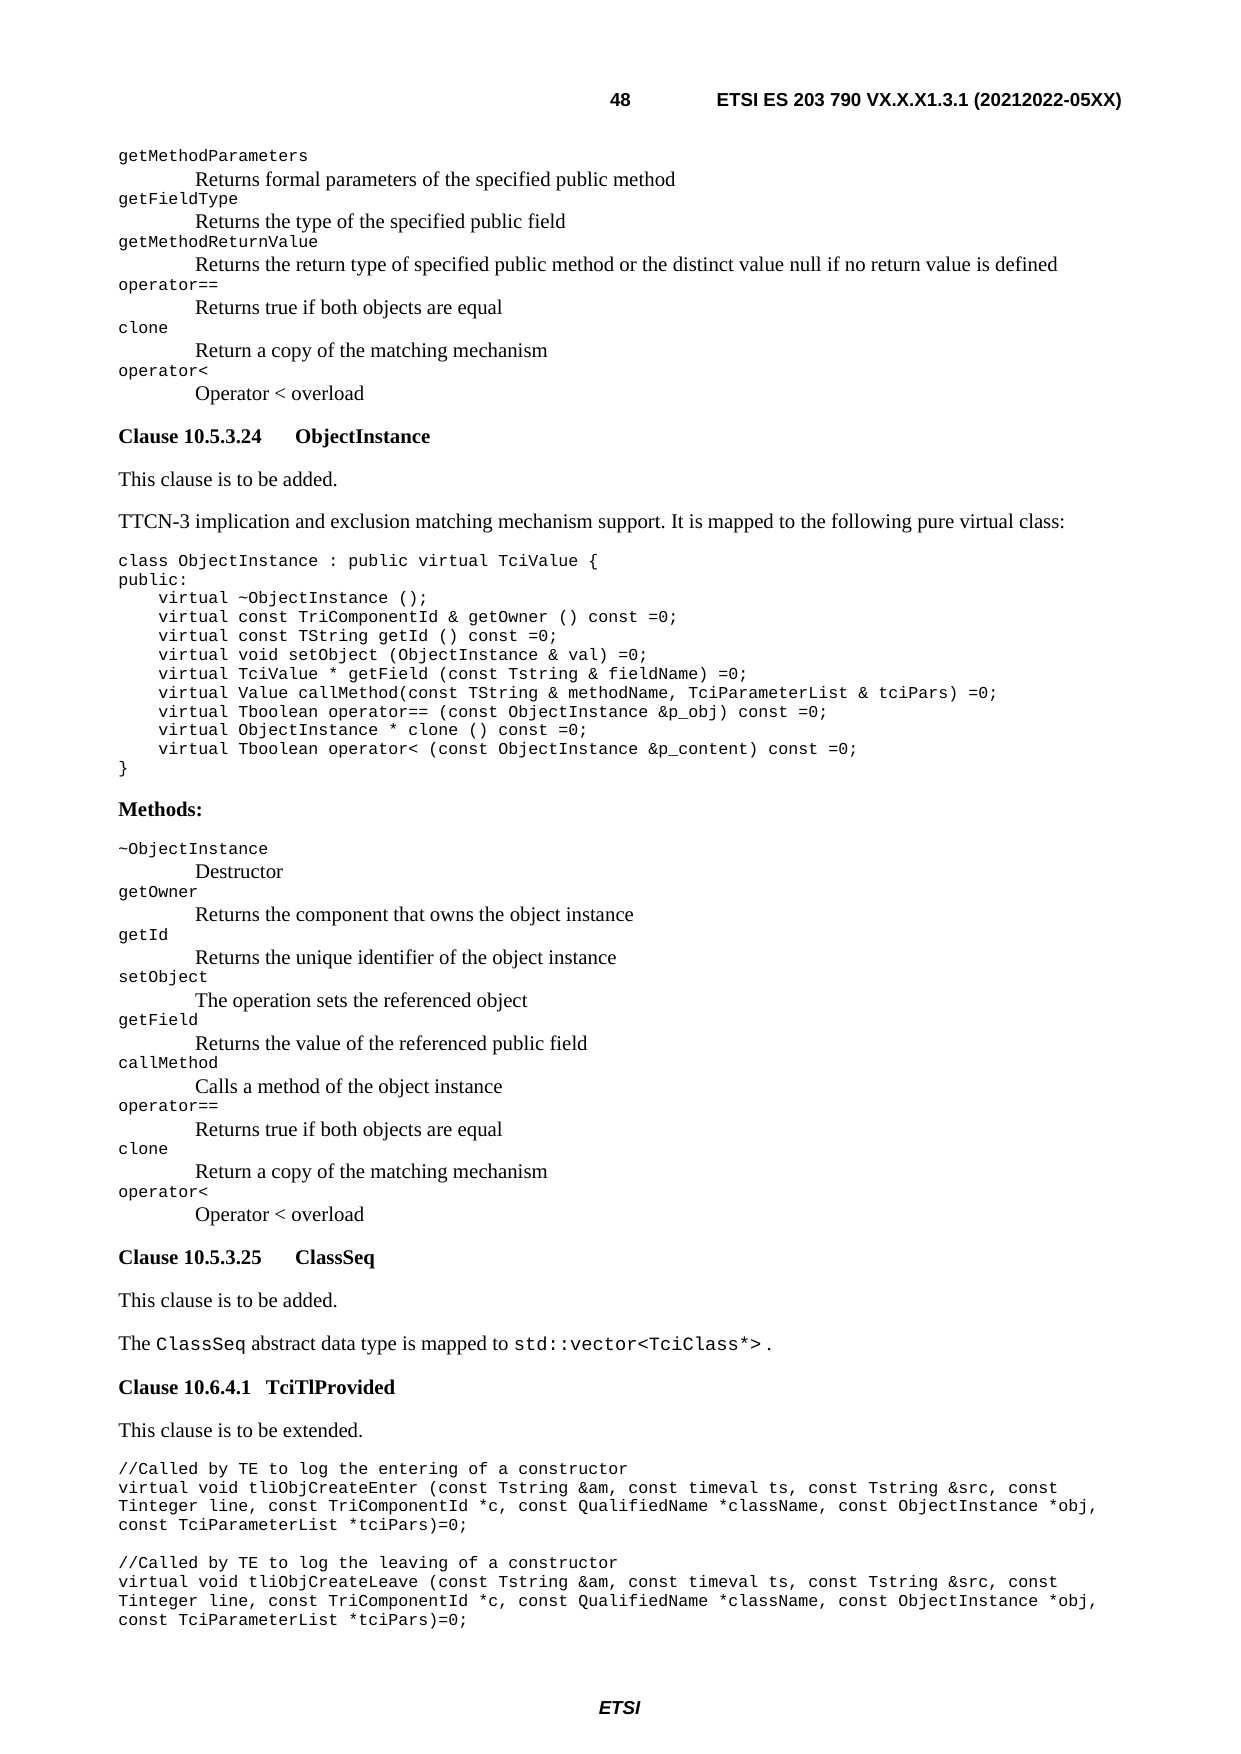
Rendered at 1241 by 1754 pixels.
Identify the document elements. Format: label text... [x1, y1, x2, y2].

text Return a copy of the matching mechanism [148, 1159, 1122, 1183]
text getMethodReturnValue [118, 233, 1122, 252]
text //Called by TE to log the leaving of a constructor [118, 1554, 1122, 1573]
text public: [118, 571, 1122, 590]
text Clause 10.6.4.1 TciTlProvided [118, 1375, 1122, 1399]
text Destructor [148, 859, 1122, 883]
text const TciParameterList *tciPars)=0; [118, 1517, 1122, 1536]
text TTCN-3 implication and exclusion matching mechanism support. It is mapped to the following pure virtual class: [118, 509, 1122, 533]
text } [118, 760, 1122, 778]
text getField [118, 1012, 1122, 1031]
text Methods: [118, 797, 1122, 821]
text virtual ~ObjectInstance (); [118, 590, 1122, 609]
text The operation sets the referenced object [148, 988, 1122, 1012]
text clone [118, 319, 1122, 338]
text Return a copy of the matching mechanism [148, 338, 1122, 362]
text This clause is to be added. [118, 467, 1122, 491]
text getFieldType [118, 191, 1122, 209]
text Operator < overload [148, 1202, 1122, 1226]
text ~ObjectInstance [118, 840, 1122, 859]
text getMethodParameters [118, 148, 1122, 166]
text Returns the return type of specified public method or the distinct value null if no return value is defined [148, 252, 1122, 276]
text The ClassSeq abstract data type is mapped to std::vector<TciClass*> . [118, 1331, 1122, 1356]
text Returns the type of the specified public field [148, 209, 1122, 233]
text Operator < overload [148, 381, 1122, 405]
text Calls a method of the object instance [148, 1074, 1122, 1098]
text virtual const TString getId () const =0; [118, 628, 1122, 647]
text This clause is to be added. [118, 1288, 1122, 1312]
text Returns the unique identifier of the object instance [148, 945, 1122, 969]
text clone [118, 1141, 1122, 1159]
text virtual TciValue * getField (const Tstring & fieldName) =0; [118, 665, 1122, 684]
text Returns the value of the referenced public field [148, 1031, 1122, 1055]
text virtual ObjectInstance * clone () const =0; [118, 722, 1122, 741]
text operator== [118, 276, 1122, 295]
text Returns true if both objects are equal [148, 295, 1122, 319]
text Returns the component that owns the object instance [148, 902, 1122, 926]
text virtual void setObject (ObjectInstance & val) =0; [118, 647, 1122, 665]
text Returns formal parameters of the specified public method [148, 166, 1122, 191]
text callMethod [118, 1055, 1122, 1074]
text Clause 10.5.3.25 ClassSeq [118, 1245, 1122, 1269]
text This clause is to be extended. [118, 1417, 1122, 1442]
text operator== [118, 1098, 1122, 1117]
text virtual Value callMethod(const TString & methodName, TciParameterList & tciPars) =0; [118, 684, 1122, 703]
text Clause 10.5.3.24 ObjectInstance [118, 424, 1122, 448]
text virtual Tboolean operator== (const ObjectInstance &p_obj) const =0; [118, 703, 1122, 722]
text //Called by TE to log the entering of a constructor [118, 1460, 1122, 1479]
text virtual void tliObjCreateLeave (const Tstring &am, const timeval ts, const Tstring &src, const Tinteger line, const TriComponentId *c, const QualifiedName *className, const ObjectInstance *obj, const TciParameterList *tciPars)=0; [118, 1573, 1122, 1630]
text virtual Tboolean operator< (const ObjectInstance &p_content) const =0; [118, 741, 1122, 760]
text operator< [118, 1183, 1122, 1202]
text virtual void tliObjCreateEnter (const Tstring &am, const timeval ts, const Tstring &src, const Tinteger line, const TriComponentId *c, const QualifiedName *className, const ObjectInstance *obj, [118, 1479, 1122, 1517]
text virtual const TriComponentId & getOwner () const =0; [118, 609, 1122, 628]
text getId [118, 926, 1122, 945]
text class ObjectInstance : public virtual TciValue { [118, 552, 1122, 571]
text Returns true if both objects are equal [148, 1117, 1122, 1141]
text setObject [118, 969, 1122, 988]
text getOwner [118, 883, 1122, 902]
text operator< [118, 362, 1122, 381]
